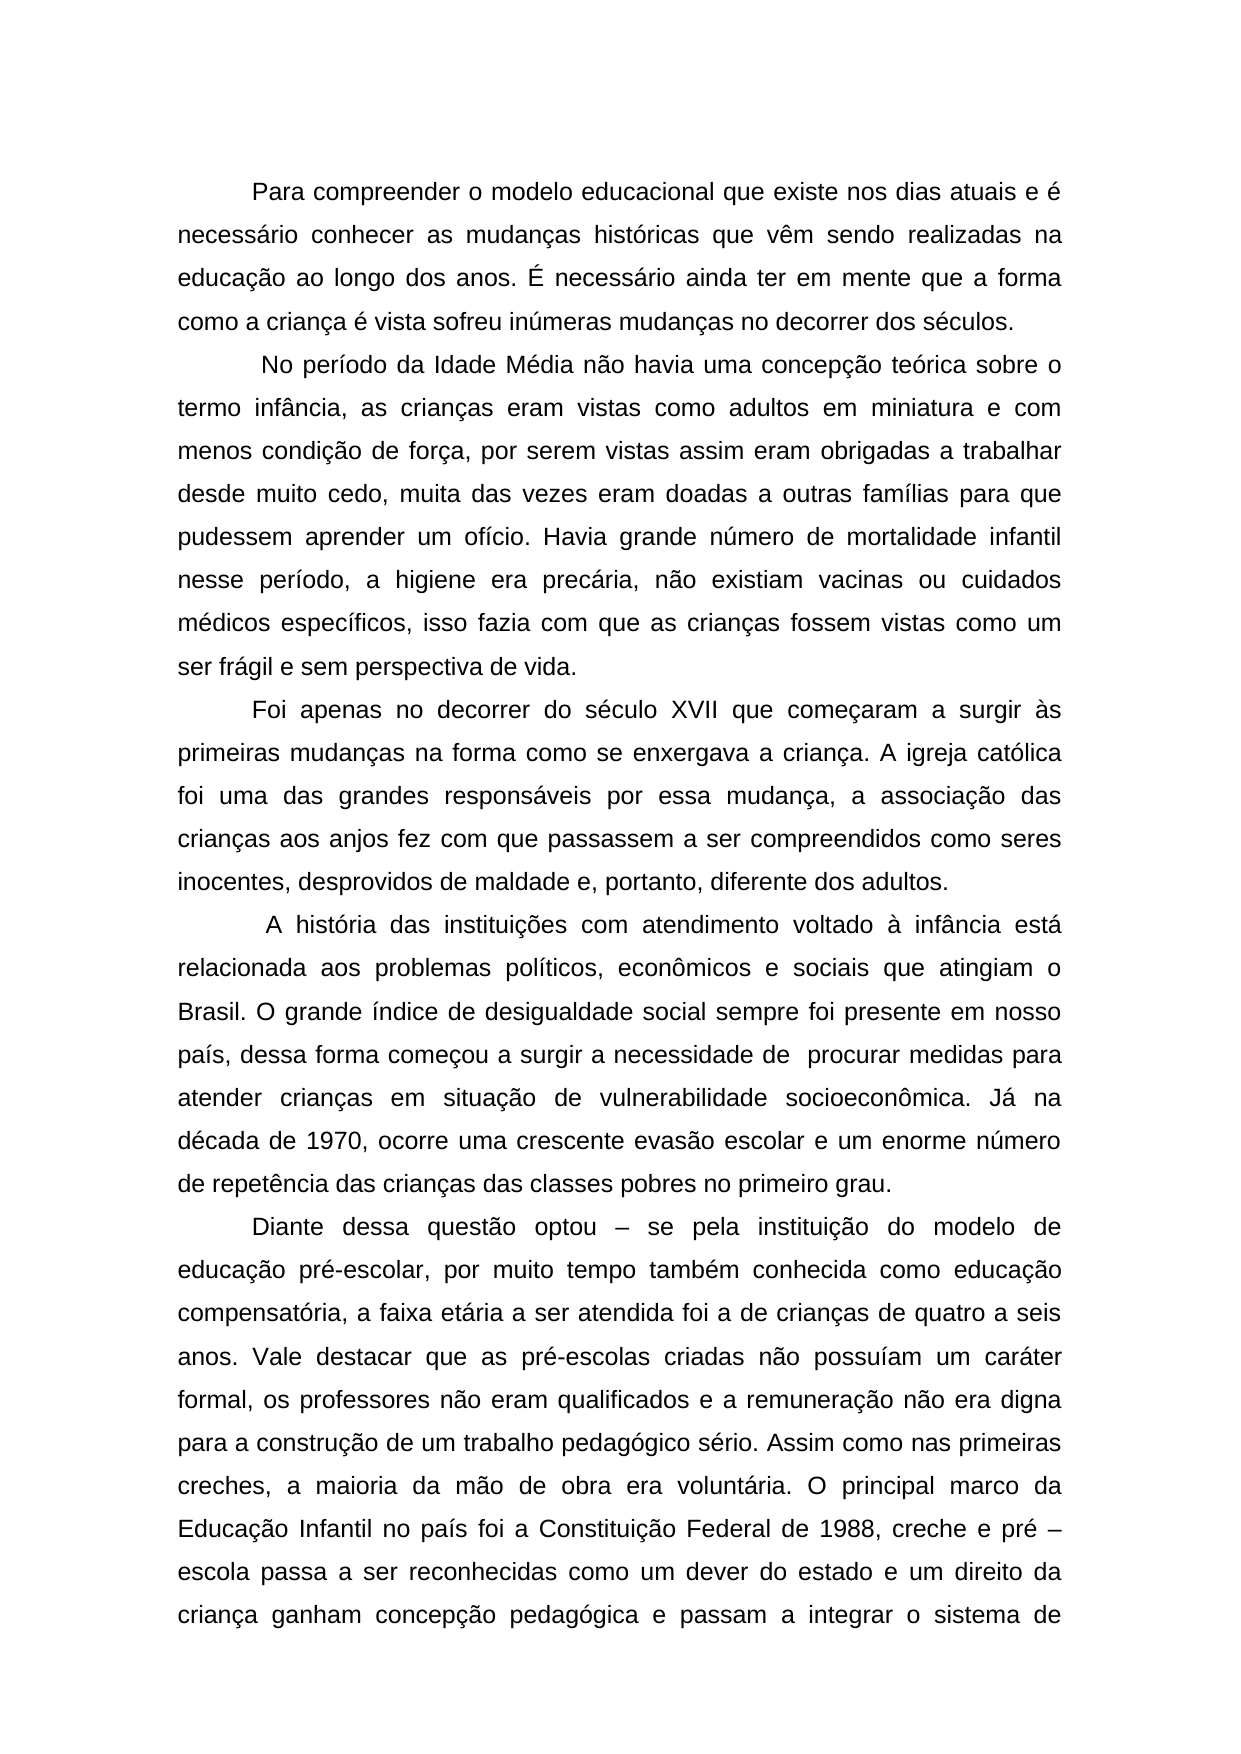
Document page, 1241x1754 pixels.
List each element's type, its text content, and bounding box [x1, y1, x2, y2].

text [177, 1212, 1063, 1629]
text Foi apenas no decorrer do século XVII que começaram a surgir às primeiras mudanças na forma como se enxergava a criança. A igreja católica foi uma das grandes responsáveis por essa mudança, a associação das crianças aos anjos fez com que passassem a ser compreendidos como seres inocentes, desprovidos de maldade e, portanto, diferente dos adultos. [177, 695, 1063, 896]
text No período da Idade Média não havia uma concepção teórica sobre o termo infância, as crianças eram vistas como adultos em miniatura e com menos condição de força, por serem vistas assim eram obrigadas a trabalhar desde muito cedo, muita das vezes eram doadas a outras famílias para que pudessem aprender um ofício. Havia grande número de mortalidade infantil nesse período, a higiene era precária, não existiam vacinas ou cuidados médicos específicos, isso fazia com que as crianças fossem vistas como um ser frágil e sem perspectiva de vida. [177, 350, 1063, 680]
text Para compreender o modelo educacional que existe nos dias atuais e é necessário conhecer as mudanças históricas que vêm sendo realizadas na educação ao longo dos anos. É necessário ainda ter em mente que a forma como a criança é vista sofreu inúmeras mudanças no decorrer dos séculos. [177, 177, 1063, 335]
text A história das instituições com atendimento voltado à infância está relacionada aos problemas políticos, econômicos e sociais que atingiam o Brasil. O grande índice de desigualdade social sempre foi presente em nosso país, dessa forma começou a surgir a necessidade de procurar medidas para atender crianças em situação de vulnerabilidade socioeconômica. Já na década de 1970, ocorre uma crescente evasão escolar e um enorme número de repetência das crianças das classes pobres no primeiro grau. [177, 910, 1063, 1198]
